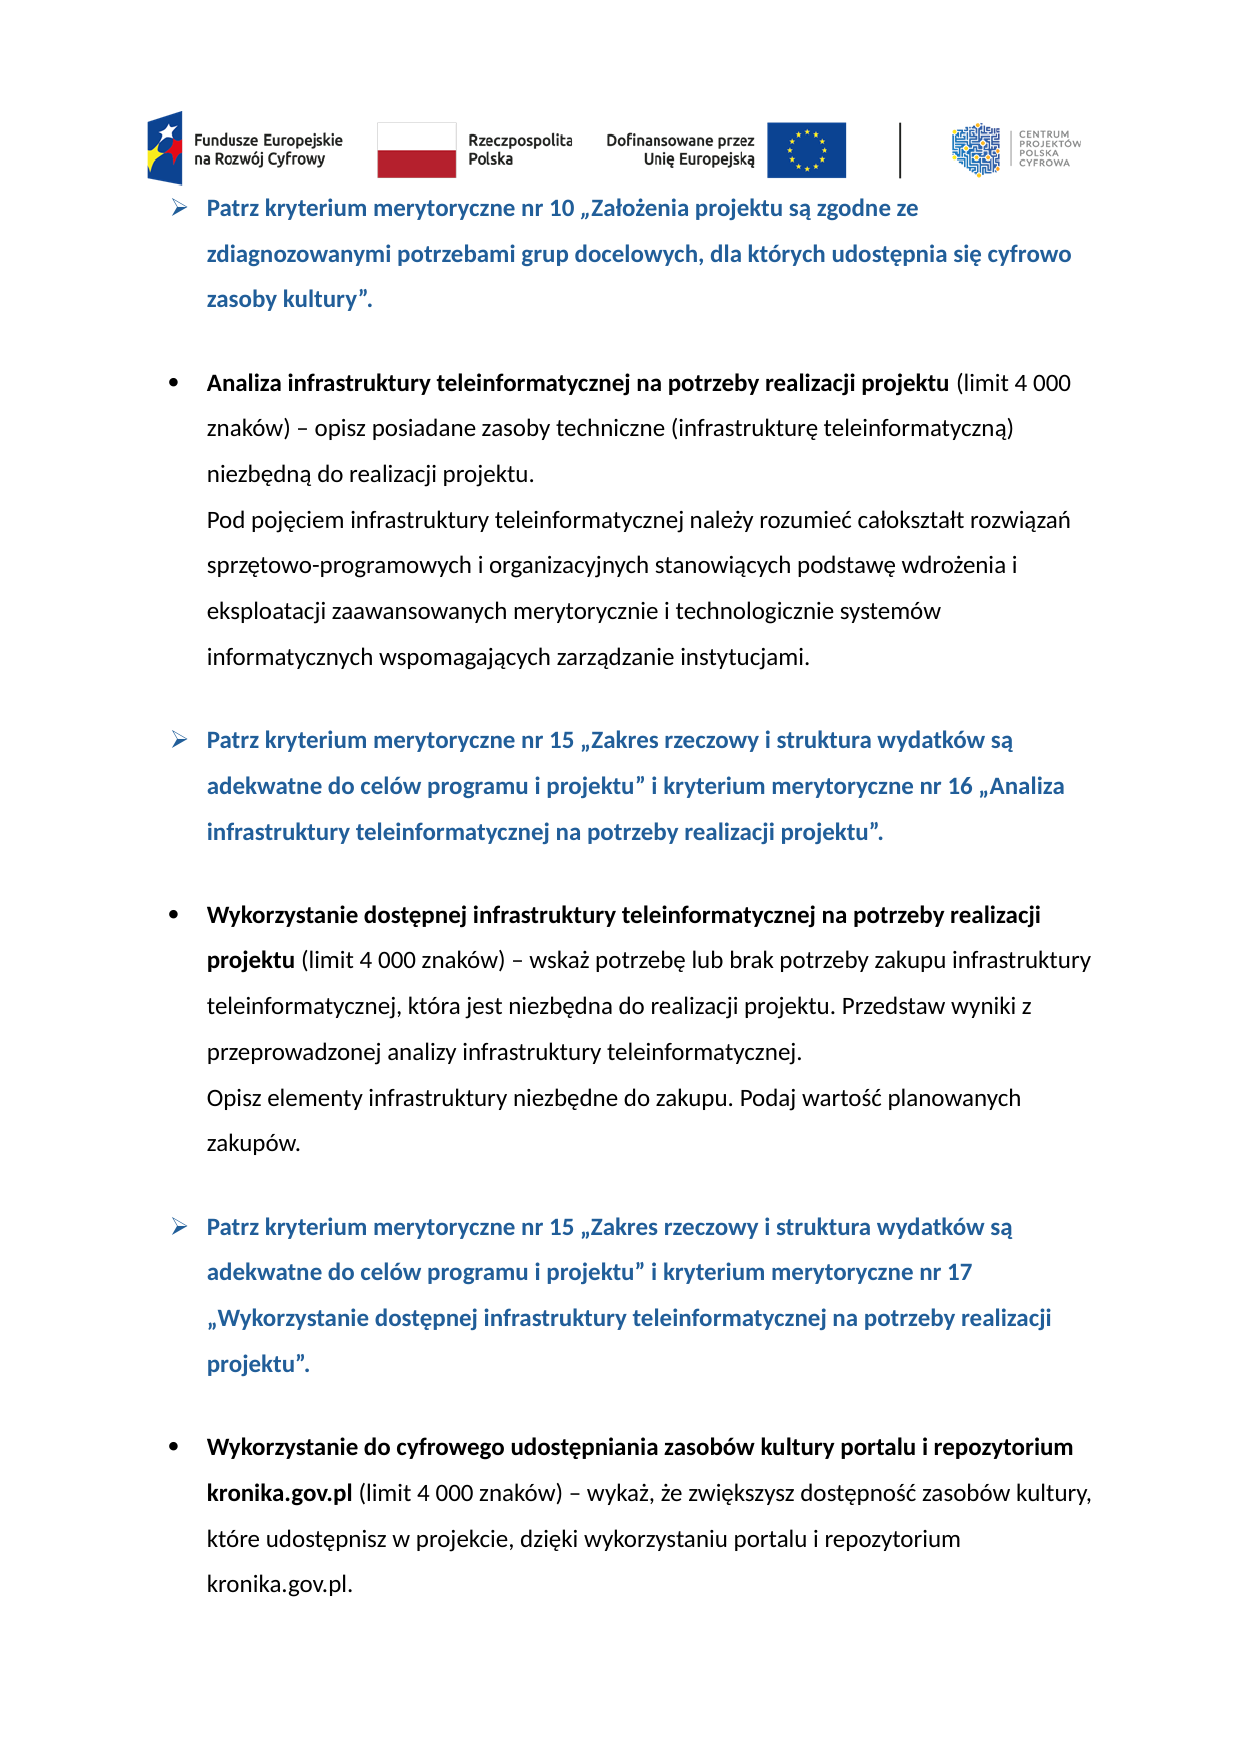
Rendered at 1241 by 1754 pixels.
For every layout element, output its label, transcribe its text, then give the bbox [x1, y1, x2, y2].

text Patrz kryterium merytoryczne nr 10 „Założenia projektu są zgodne ze zdiagnozowanymi potrzebami grup docelowych, dla których udostępnia się cyfrowo zasoby kultury”. [169, 192, 1093, 314]
list Wykorzystanie dostępnej infrastruktury teleinformatycznej na potrzeby realizacji projektu (limit 4 000 znaków) – wskaż potrzebę lub brak potrzeby zakupu infrastruktury teleinformatycznej, która jest niezbędna do realizacji projektu. Przedstaw wyniki z przeprowadzonej analizy infrastruktury teleinformatycznej. Opisz elementy infrastruktury niezbędne do zakupu. Podaj wartość planowanych zakupów. [169, 899, 1093, 1158]
list Analiza infrastruktury teleinformatycznej na potrzeby realizacji projektu (limit 4 000 znaków) – opisz posiadane zasoby techniczne (infrastrukturę teleinformatyczną) niezbędną do realizacji projektu. Pod pojęciem infrastruktury teleinformatycznej należy rozumieć całokształt rozwiązań sprzętowo-programowych i organizacyjnych stanowiących podstawę wdrożenia i eksploatacji zaawansowanych merytorycznie i technologicznie systemów informatycznych wspomagających zarządzanie instytucjami. [169, 367, 1093, 672]
text Patrz kryterium merytoryczne nr 15 „Zakres rzeczowy i struktura wydatków są adekwatne do celów programu i projektu” i kryterium merytoryczne nr 17 „Wykorzystanie dostępnej infrastruktury teleinformatycznej na potrzeby realizacji projektu”. [169, 1211, 1093, 1378]
text Patrz kryterium merytoryczne nr 15 „Zakres rzeczowy i struktura wydatków są adekwatne do celów programu i projektu” i kryterium merytoryczne nr 16 „Analiza infrastruktury teleinformatycznej na potrzeby realizacji projektu”. [169, 724, 1093, 846]
picture [147, 111, 1081, 186]
list Wykorzystanie do cyfrowego udostępniania zasobów kultury portalu i repozytorium kronika.gov.pl (limit 4 000 znaków) – wykaż, że zwiększysz dostępność zasobów kultury, które udostępnisz w projekcie, dzięki wykorzystaniu portalu i repozytorium kronika.gov.pl. [169, 1431, 1093, 1599]
